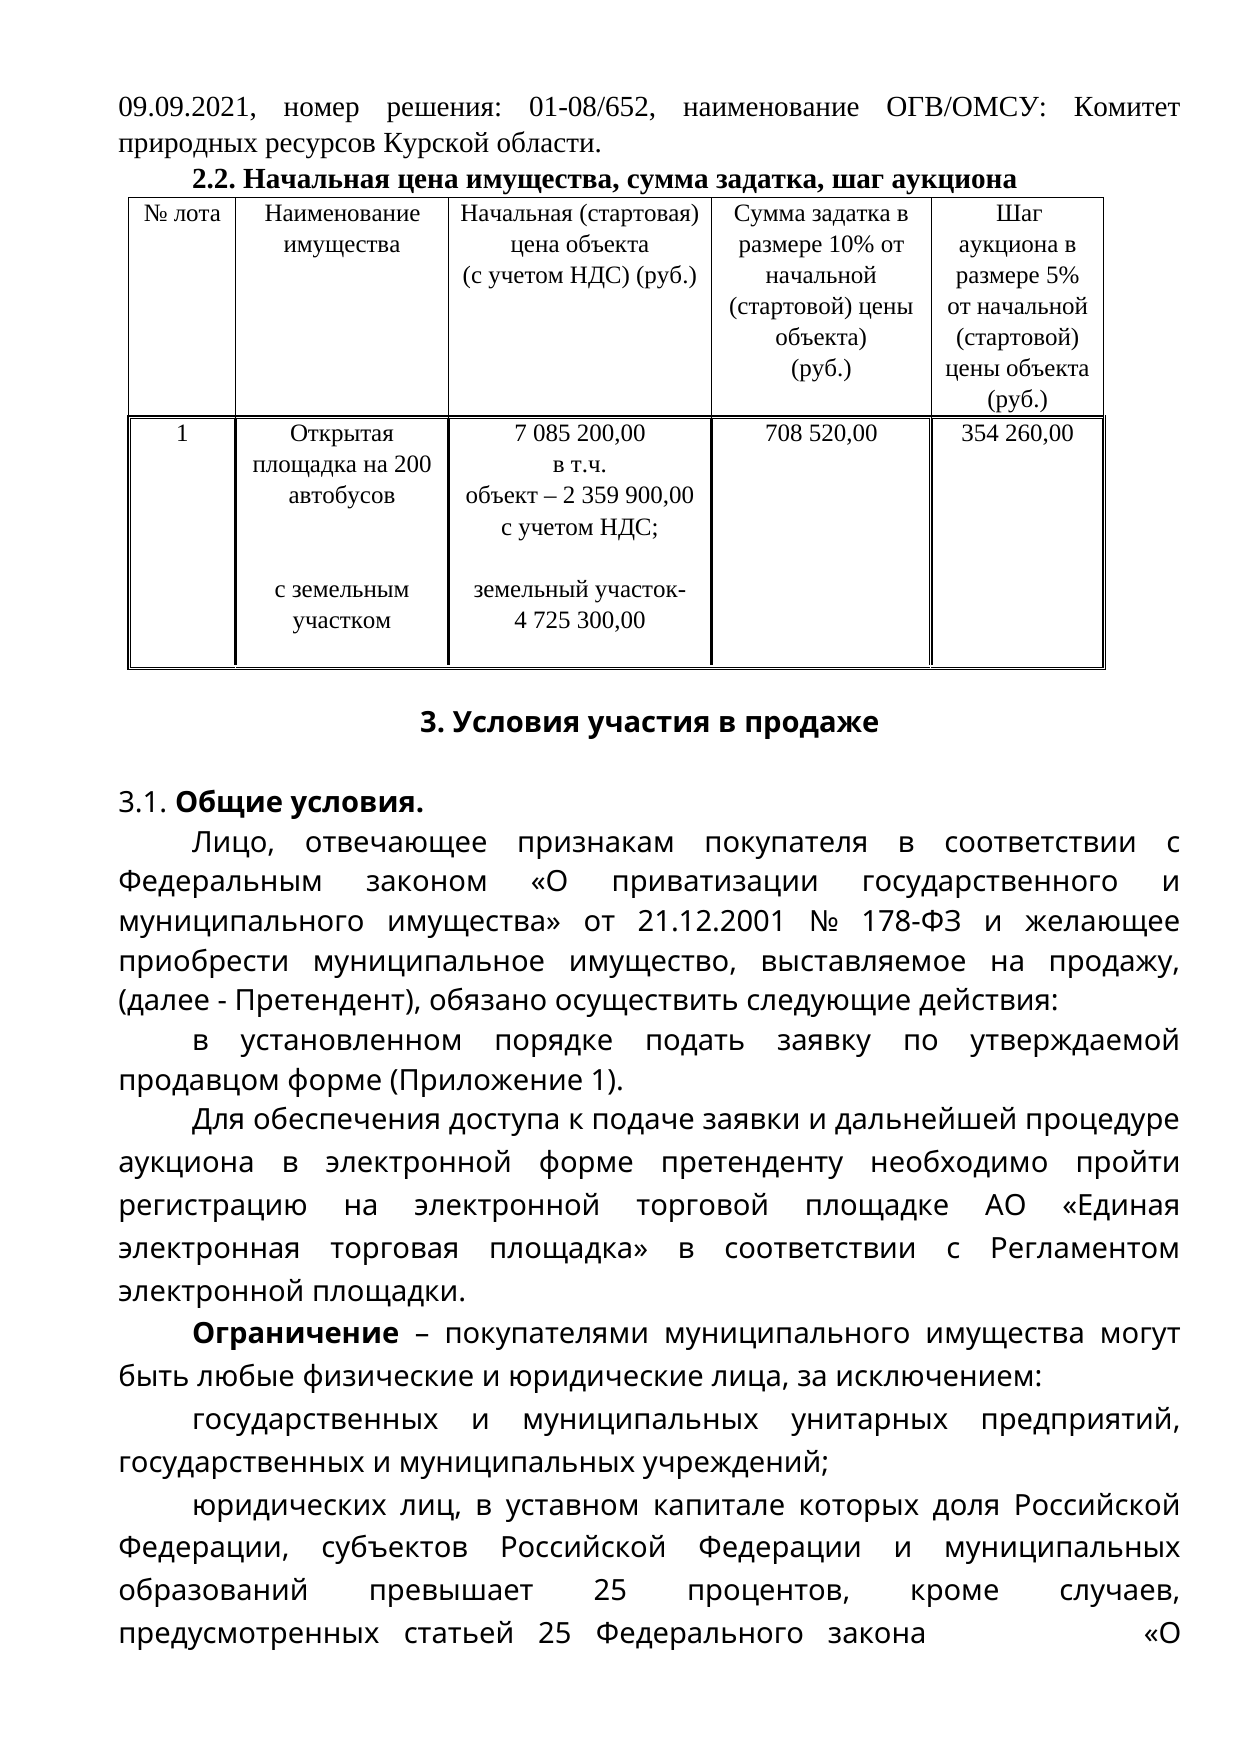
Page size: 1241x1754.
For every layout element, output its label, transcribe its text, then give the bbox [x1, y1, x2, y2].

table_header Наименование имущества [236, 198, 448, 415]
text Лицо, отвечающее признакам покупателя в соответствии с Федеральным законом «О приватизации государственного и муниципального имущества» от 21.12.2001 № 178-ФЗ и желающее приобрести муниципальное имущество, выставляемое на продажу, (далее - Претендент), обязано осуществить следующие действия: [118, 821, 1181, 1019]
table_cell 354 260,00 [931, 419, 1102, 667]
text Для обеспечения доступа к подаче заявки и дальнейшей процедуре аукциона в электронной форме претенденту необходимо пройти регистрацию на электронной торговой площадке АО «Единая электронная торговая площадка» в соответствии с Регламентом электронной площадки. [118, 1099, 1181, 1309]
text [118, 89, 1181, 158]
text Ограничение – покупателями муниципального имущества могут быть любые физические и юридические лица, за исключением: [118, 1313, 1181, 1395]
table_header № лота [129, 198, 235, 415]
table_header Шаг аукциона в размере 5% от начальной (стартовой) цены объекта (руб.) [932, 198, 1103, 415]
text в установленном порядке подать заявку по утверждаемой продавцом форме (Приложение 1). [118, 1019, 1181, 1099]
text 3.1. Общие условия. [118, 781, 1181, 821]
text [118, 1484, 1181, 1652]
table_cell 708 520,00 [711, 417, 931, 667]
table_header Начальная (стартовая) цена объекта (с учетом НДС) (руб.) [449, 198, 711, 415]
table_cell 1 [131, 419, 235, 667]
table_cell Открытая площадка на 200 автобусов с земельным участком [235, 419, 448, 667]
text 2.2. Начальная цена имущества, сумма задатка, шаг аукциона [118, 161, 1181, 194]
table_cell 7 085 200,00 в т.ч. объект – 2 359 900,00 с учетом НДС; земельный участок- 4 725 300,00 [448, 419, 711, 667]
text государственных и муниципальных унитарных предприятий, государственных и муниципальных учреждений; [118, 1398, 1181, 1481]
table_header Сумма задатка в размере 10% от начальной (стартовой) цены объекта) (руб.) [712, 198, 931, 415]
text 3. Условия участия в продаже [118, 702, 1181, 741]
